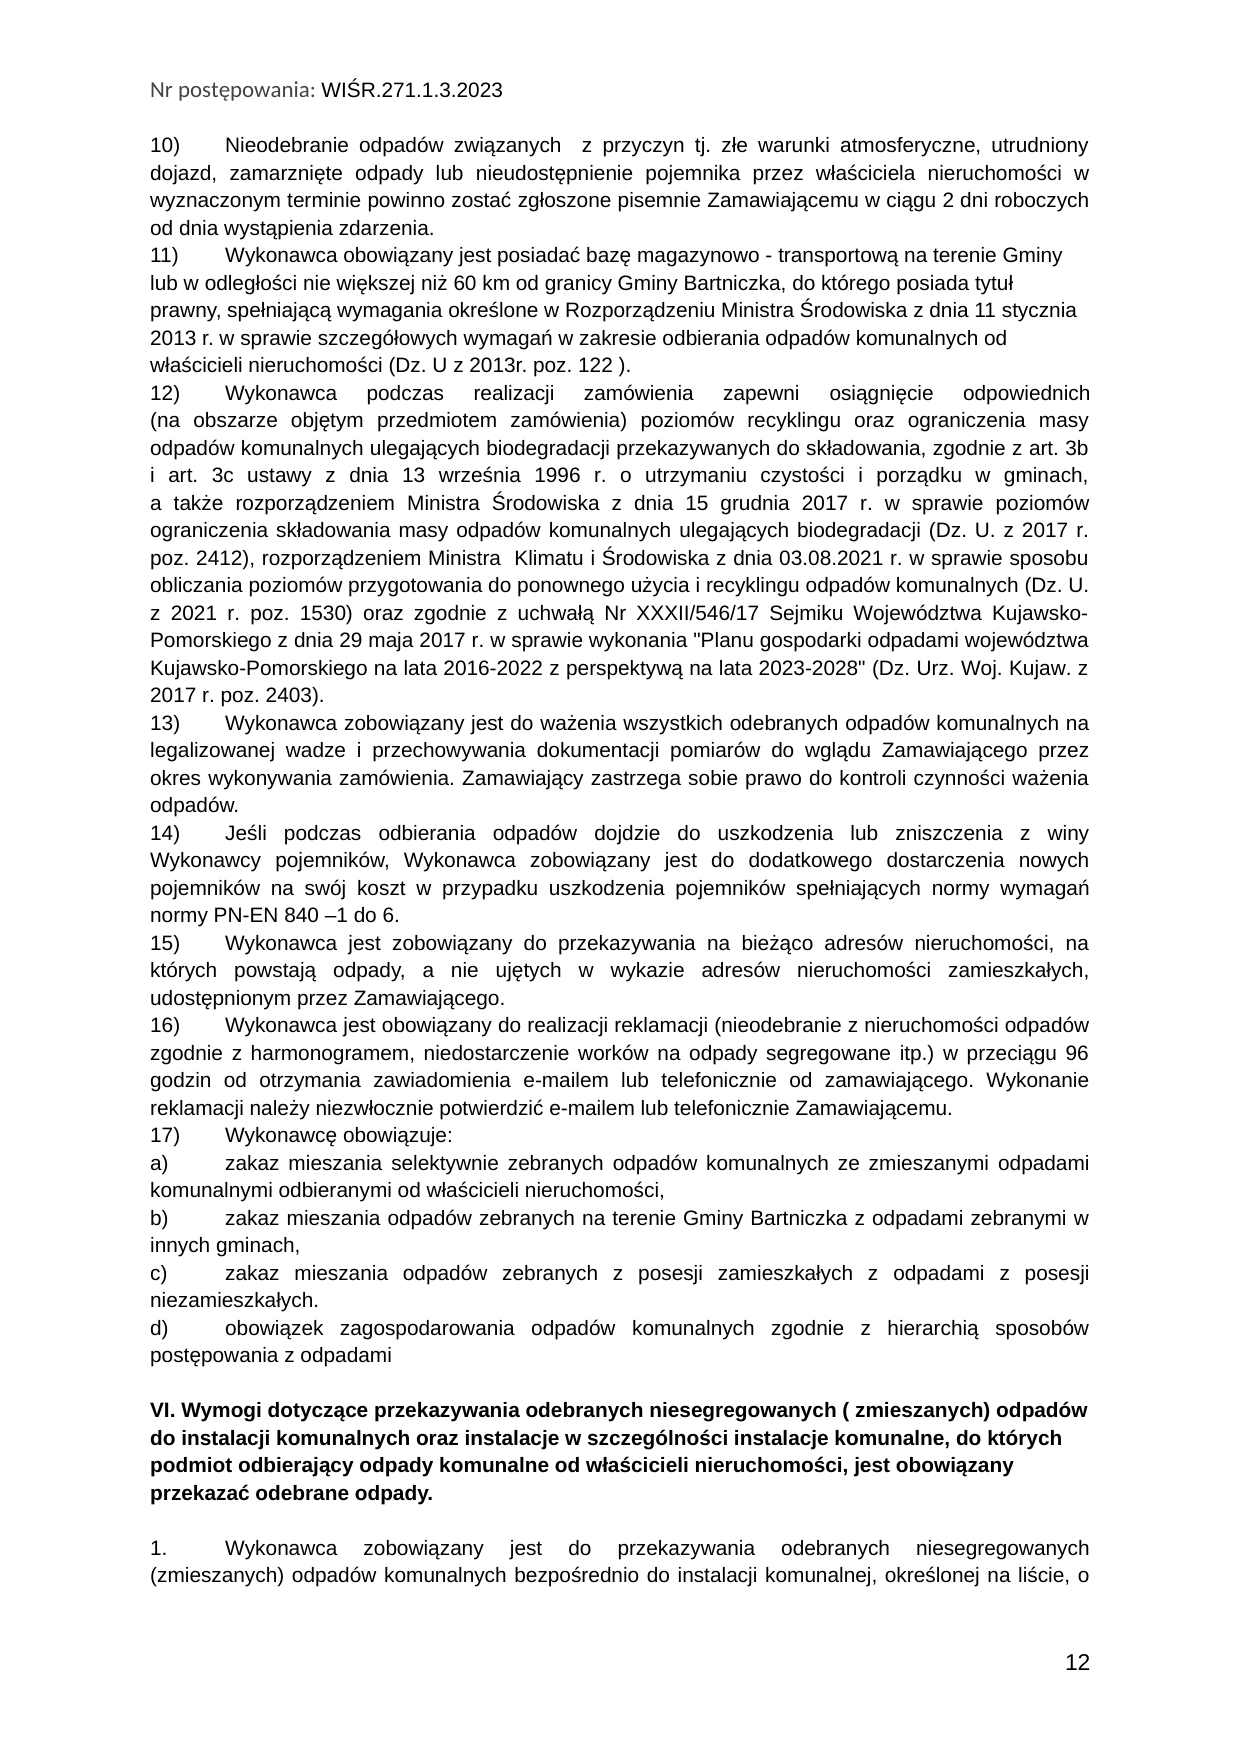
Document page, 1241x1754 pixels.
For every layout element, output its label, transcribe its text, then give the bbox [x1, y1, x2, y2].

list Nieodebranie odpadów związanych z przyczyn tj. złe warunki atmosferyczne, utrudniony dojazd, zamarznięte odpady lub nieudostępnienie pojemnika przez właściciela nieruchomości w wyznaczonym terminie powinno zostać zgłoszone pisemnie Zamawiającemu w ciągu 2 dni roboczych od dnia wystąpienia zdarzenia. [150, 133, 1090, 239]
list Wykonawca jest obowiązany do realizacji reklamacji (nieodebranie z nieruchomości odpadów zgodnie z harmonogramem, niedostarczenie worków na odpady segregowane itp.) w przeciągu 96 godzin od otrzymania zawiadomienia e-mailem lub telefonicznie od zamawiającego. Wykonanie reklamacji należy niezwłocznie potwierdzić e-mailem lub telefonicznie Zamawiającemu. [150, 1013, 1090, 1119]
list obowiązek zagospodarowania odpadów komunalnych zgodnie z hierarchią sposobów postępowania z odpadami [150, 1315, 1090, 1367]
text VI. Wymogi dotyczące przekazywania odebranych niesegregowanych ( zmieszanych) odpadów do instalacji komunalnych oraz instalacje w szczególności instalacje komunalne, do których podmiot odbierający odpady komunalne od właścicieli nieruchomości, jest obowiązany przekazać odebrane odpady. [150, 1398, 1090, 1504]
list zakaz mieszania odpadów zebranych na terenie Gminy Bartniczka z odpadami zebranymi w innych gminach, [150, 1205, 1090, 1257]
list Jeśli podczas odbierania odpadów dojdzie do uszkodzenia lub zniszczenia z winy Wykonawcy pojemników, Wykonawca zobowiązany jest do dodatkowego dostarczenia nowych pojemników na swój koszt w przypadku uszkodzenia pojemników spełniających normy wymagań normy PN-EN 840 –1 do 6. [150, 820, 1090, 927]
list zakaz mieszania selektywnie zebranych odpadów komunalnych ze zmieszanymi odpadami komunalnymi odbieranymi od właścicieli nieruchomości, [150, 1150, 1090, 1202]
list Wykonawca jest zobowiązany do przekazywania na bieżąco adresów nieruchomości, na których powstają odpady, a nie ujętych w wykazie adresów nieruchomości zamieszkałych, udostępnionym przez Zamawiającego. [150, 930, 1090, 1009]
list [150, 1535, 1090, 1587]
list Wykonawca podczas realizacji zamówienia zapewni osiągnięcie odpowiednich (na obszarze objętym przedmiotem zamówienia) poziomów recyklingu oraz ograniczenia masy odpadów komunalnych ulegających biodegradacji przekazywanych do składowania, zgodnie z art. 3b i art. 3c ustawy z dnia 13 września 1996 r. o utrzymaniu czystości i porządku w gminach, a także rozporządzeniem Ministra Środowiska z dnia 15 grudnia 2017 r. w sprawie poziomów ograniczenia składowania masy odpadów komunalnych ulegających biodegradacji (Dz. U. z 2017 r. poz. 2412), rozporządzeniem Ministra Klimatu i Środowiska z dnia 03.08.2021 r. w sprawie sposobu obliczania poziomów przygotowania do ponownego użycia i recyklingu odpadów komunalnych (Dz. U. z 2021 r. poz. 1530) oraz zgodnie z uchwałą Nr XXXII/546/17 Sejmiku Województwa Kujawsko-Pomorskiego z dnia 29 maja 2017 r. w sprawie wykonania "Planu gospodarki odpadami województwa Kujawsko-Pomorskiego na lata 2016-2022 z perspektywą na lata 2023-2028" (Dz. Urz. Woj. Kujaw. z 2017 r. poz. 2403). [150, 380, 1090, 707]
list Wykonawcę obowiązuje: [150, 1123, 1090, 1147]
list Wykonawca obowiązany jest posiadać bazę magazynowo - transportową na terenie Gminy lub w odległości nie większej niż 60 km od granicy Gminy Bartniczka, do którego posiada tytuł prawny, spełniającą wymagania określone w Rozporządzeniu Ministra Środowiska z dnia 11 stycznia 2013 r. w sprawie szczegółowych wymagań w zakresie odbierania odpadów komunalnych od właścicieli nieruchomości (Dz. U z 2013r. poz. 122 ). [150, 243, 1090, 377]
list Wykonawca zobowiązany jest do ważenia wszystkich odebranych odpadów komunalnych na legalizowanej wadze i przechowywania dokumentacji pomiarów do wglądu Zamawiającego przez okres wykonywania zamówienia. Zamawiający zastrzega sobie prawo do kontroli czynności ważenia odpadów. [150, 710, 1090, 817]
list zakaz mieszania odpadów zebranych z posesji zamieszkałych z odpadami z posesji niezamieszkałych. [150, 1260, 1090, 1312]
